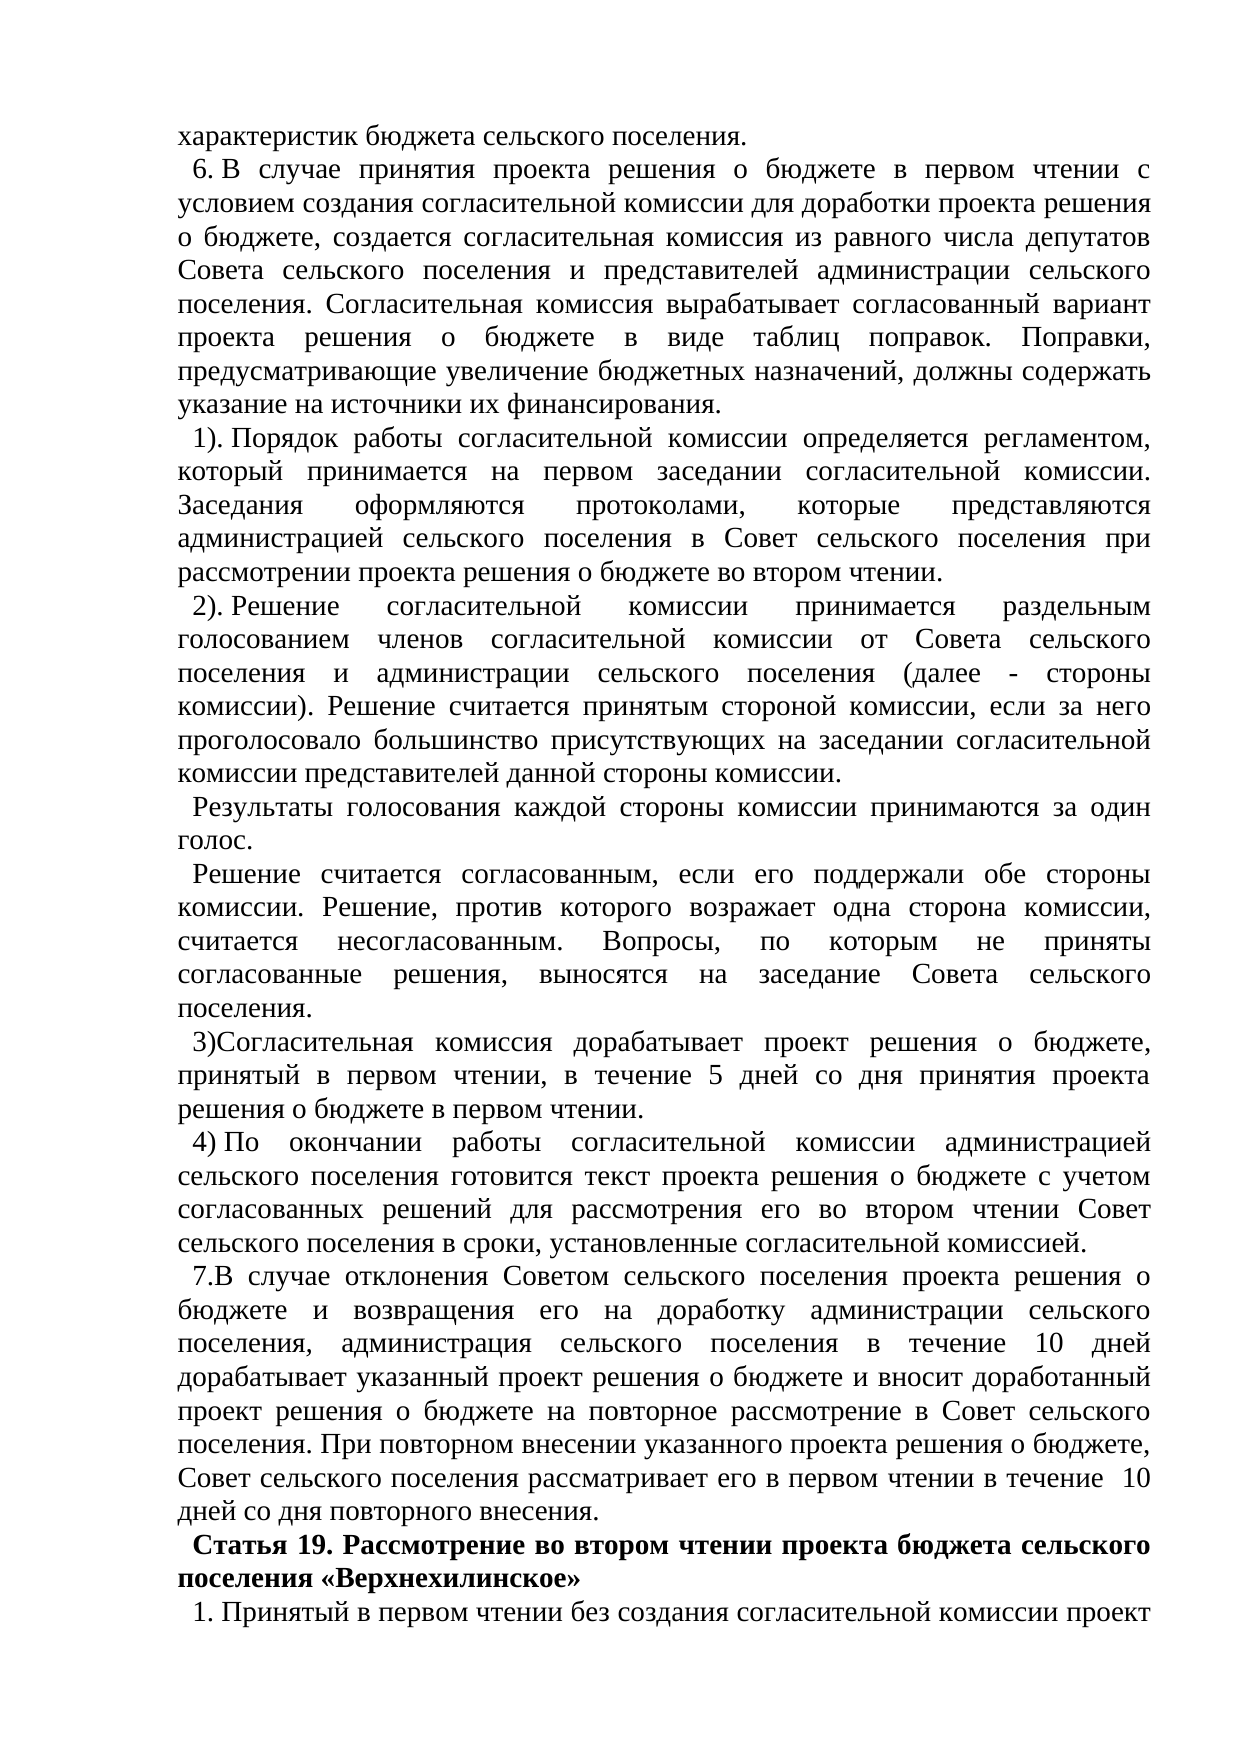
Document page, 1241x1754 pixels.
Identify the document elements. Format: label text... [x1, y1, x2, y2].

text 6. В случае принятия проекта решения о бюджете в первом чтении с условием создания согласительной комиссии для доработки проекта решения о бюджете, создается согласительная комиссия из равного числа депутатов Совета сельского поселения и представителей администрации сельского поселения. Согласительная комиссия вырабатывает согласованный вариант проекта решения о бюджете в виде таблиц поправок. Поправки, предусматривающие увеличение бюджетных назначений, должны содержать указание на источники их финансирования. [177, 152, 1152, 420]
text 2). Решение согласительной комиссии принимается раздельным голосованием членов согласительной комиссии от Совета сельского поселения и администрации сельского поселения (далее - стороны комиссии). Решение считается принятым стороной комиссии, если за него проголосовало большинство присутствующих на заседании согласительной комиссии представителей данной стороны комиссии. [177, 588, 1152, 789]
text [177, 118, 1152, 152]
text 7.В случае отклонения Советом сельского поселения проекта решения о бюджете и возвращения его на доработку администрации сельского поселения, администрация сельского поселения в течение 10 дней дорабатывает указанный проект решения о бюджете и вносит доработанный проект решения о бюджете на повторное рассмотрение в Совет сельского поселения. При повторном внесении указанного проекта решения о бюджете, Совет сельского поселения рассматривает его в первом чтении в течение 10 дней со дня повторного внесения. [177, 1258, 1152, 1527]
text 4) По окончании работы согласительной комиссии администрацией сельского поселения готовится текст проекта решения о бюджете с учетом согласованных решений для рассмотрения его во втором чтении Совет сельского поселения в сроки, установленные согласительной комиссией. [177, 1124, 1152, 1258]
text 3)Согласительная комиссия дорабатывает проект решения о бюджете, принятый в первом чтении, в течение 5 дней со дня принятия проекта решения о бюджете в первом чтении. [177, 1024, 1152, 1124]
text Решение считается согласованным, если его поддержали обе стороны комиссии. Решение, против которого возражает одна сторона комиссии, считается несогласованным. Вопросы, по которым не приняты согласованные решения, выносятся на заседание Совета сельского поселения. [177, 856, 1152, 1024]
text 1). Порядок работы согласительной комиссии определяется регламентом, который принимается на первом заседании согласительной комиссии. Заседания оформляются протоколами, которые представляются администрацией сельского поселения в Совет сельского поселения при рассмотрении проекта решения о бюджете во втором чтении. [177, 420, 1152, 588]
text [177, 1594, 1152, 1627]
text Статья 19. Рассмотрение во втором чтении проекта бюджета сельского поселения «Верхнехилинское» [177, 1527, 1152, 1594]
text Результаты голосования каждой стороны комиссии принимаются за один голос. [177, 789, 1152, 856]
